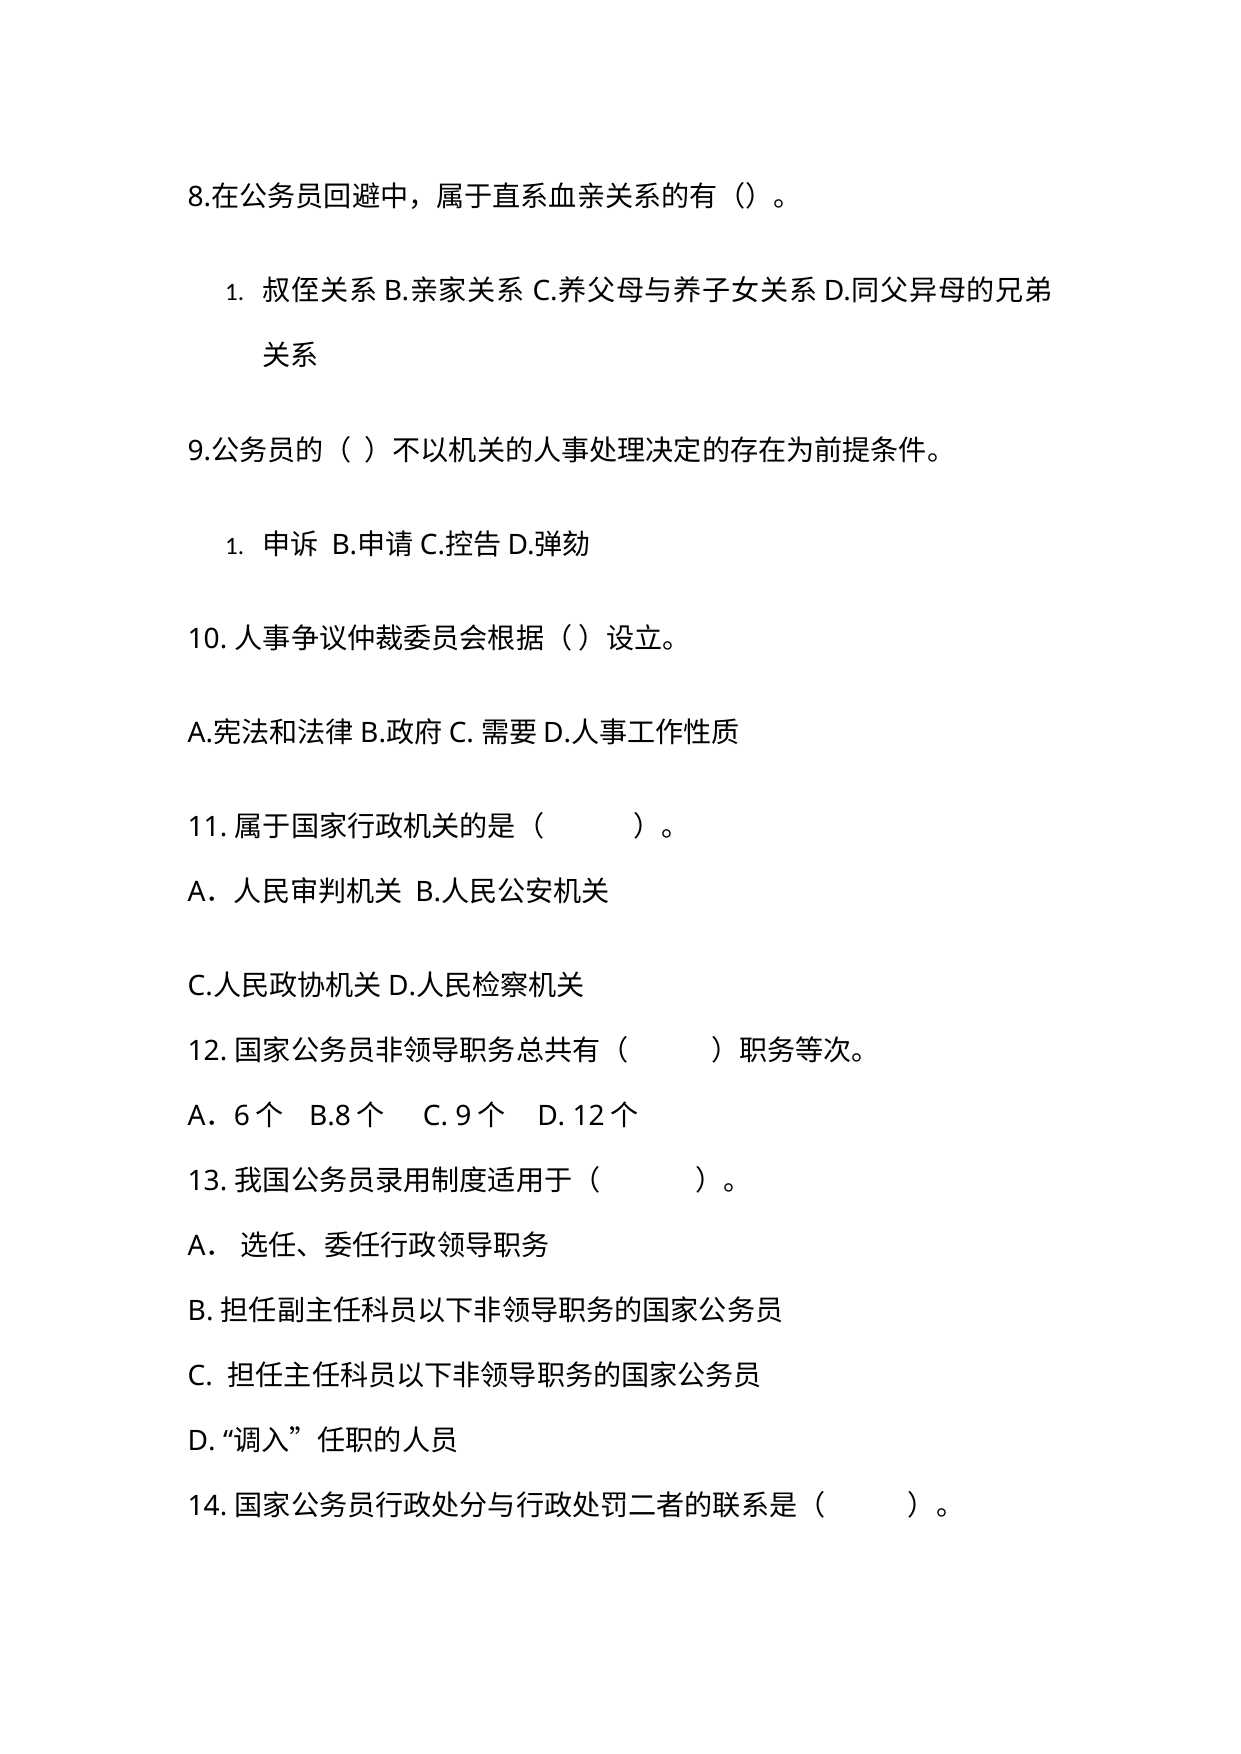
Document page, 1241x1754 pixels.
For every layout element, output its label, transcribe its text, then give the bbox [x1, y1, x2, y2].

text 10. 人事争议仲裁委员会根据（ ）设立。 [187, 604, 1053, 669]
text 9.公务员的（ ）不以机关的人事处理决定的存在为前提条件。 [187, 415, 1053, 480]
text A.宪法和法律 B.政府 C. 需要D.人事工作性质 [187, 698, 1053, 763]
text 11. 属于国家行政机关的是（ ）。 A．人民审判机关 B.人民公安机关 [187, 792, 1053, 922]
list 申诉 B.申请 C.控告 D.弹劾 [225, 509, 1053, 574]
text 8.在公务员回避中，属于直系血亲关系的有（）。 [187, 162, 1053, 227]
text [187, 951, 1053, 1536]
list 叔侄关系B.亲家关系 C.养父母与养子女关系D.同父异母的兄弟关系 [225, 256, 1053, 386]
